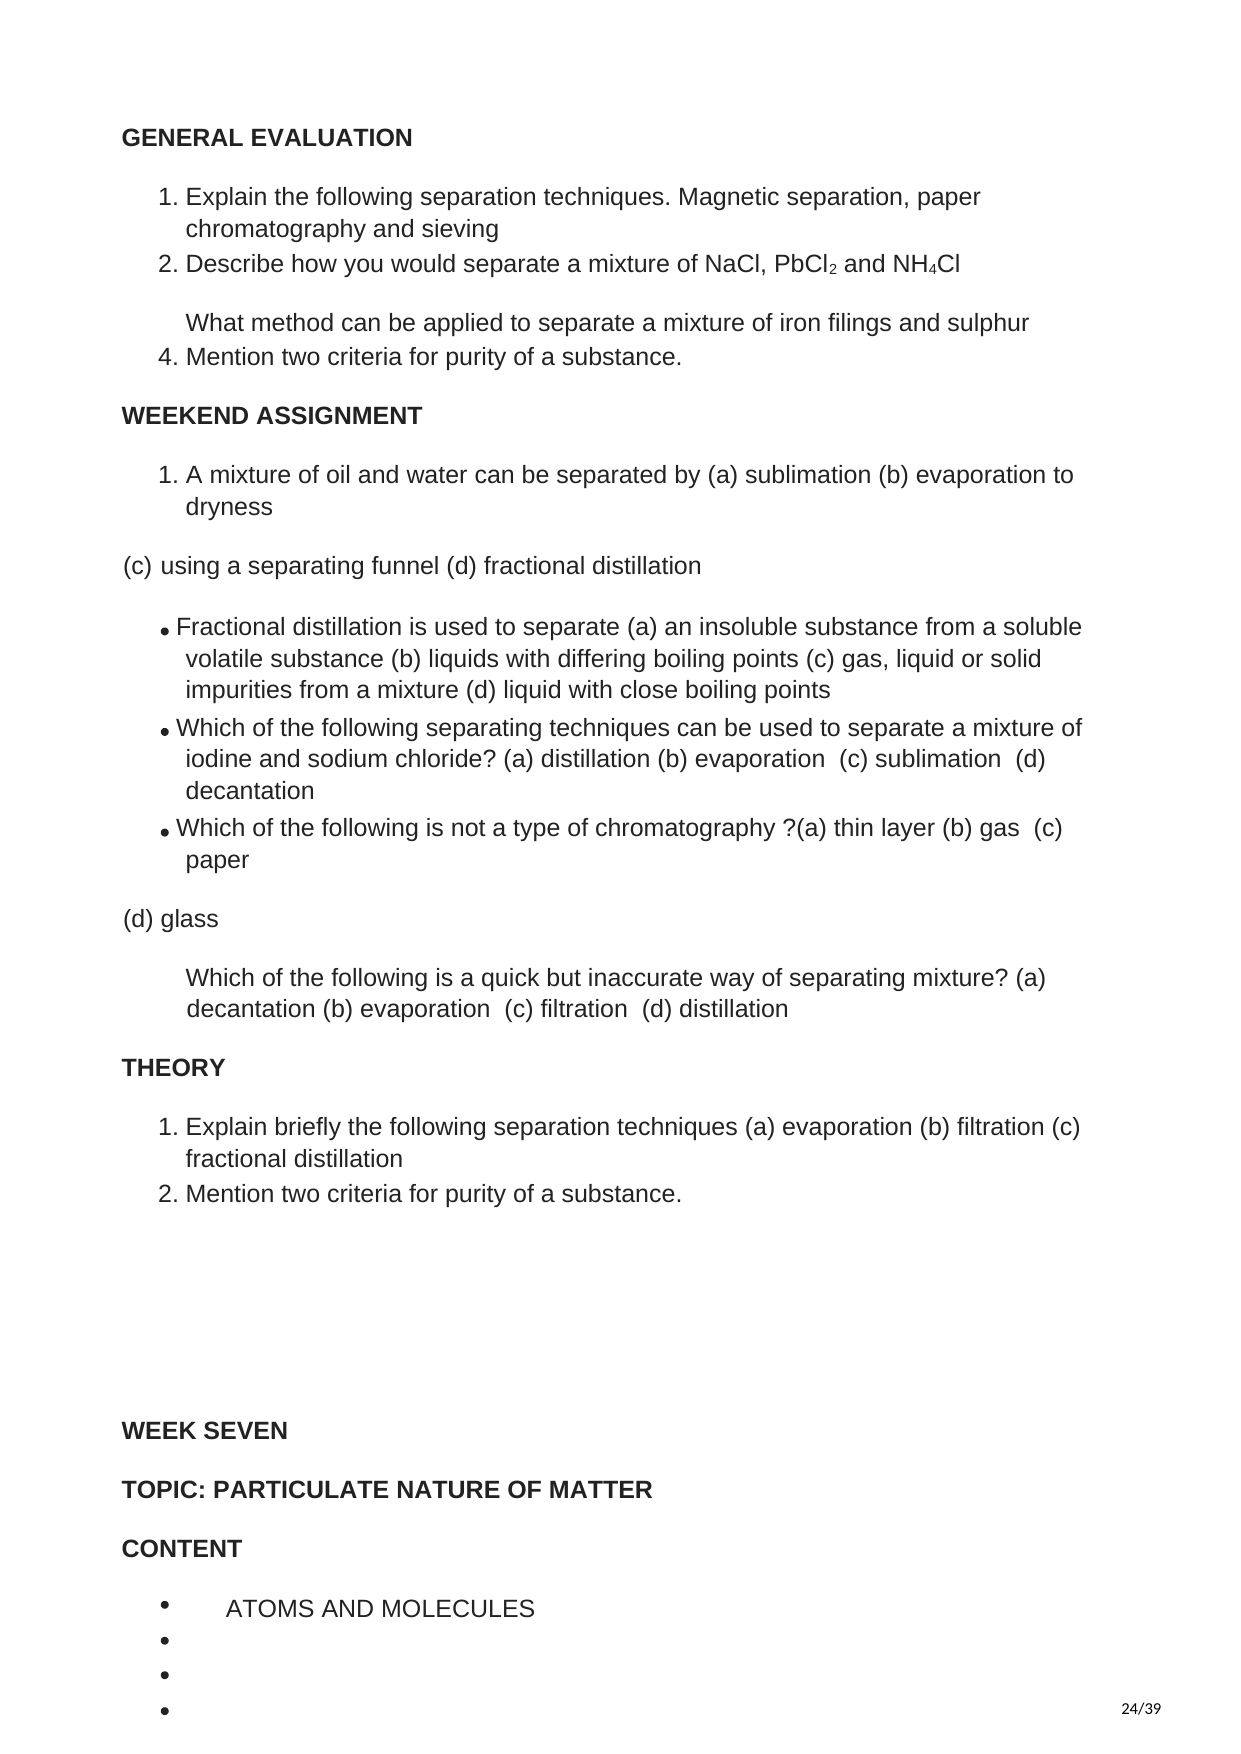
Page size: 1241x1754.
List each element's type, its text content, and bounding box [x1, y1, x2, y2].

list Explain briefly the following separation techniques (a) evaporation (b) filtration (c) fractional distillation [158, 1112, 1117, 1172]
text GENERAL EVALUATION [121, 123, 1117, 151]
list Mention two criteria for purity of a substance. [158, 1179, 1117, 1208]
text What method can be applied to separate a mixture of iron filings and sulphur [185, 308, 1117, 337]
text Which of the following separating techniques can be used to separate a mixture of iodine and sodium chloride? (a) distillation (b) evaporation (c) sublimation (d) decantation [161, 713, 1117, 804]
text CONTENT [121, 1534, 1117, 1563]
text WEEK SEVEN [121, 1416, 1117, 1444]
text TOPIC: PARTICULATE NATURE OF MATTER [121, 1475, 1117, 1504]
text 4. Mention two criteria for purity of a substance. [158, 342, 1117, 371]
text Fractional distillation is used to separate (a) an insoluble substance from a soluble volatile substance (b) liquids with differing boiling points (c) gas, liquid or solid impurities from a mixture (d) liquid with close boiling points [161, 612, 1117, 704]
list Explain the following separation techniques. Magnetic separation, paper chromatography and sieving [158, 182, 1117, 242]
list Describe how you would separate a mixture of NaCl, PbCl2 and NH4Cl [158, 249, 1117, 278]
list using a separating funnel (d) fractional distillation [123, 551, 1117, 579]
text Which of the following is a quick but inaccurate way of separating mixture? (a) decantation (b) evaporation (c) filtration (d) distillation [185, 962, 1117, 1023]
text THEORY [121, 1053, 1117, 1082]
list glass [123, 904, 1117, 932]
text Which of the following is not a type of chromatography ?(a) thin layer (b) gas (c) paper [161, 813, 1117, 873]
text WEEKEND ASSIGNMENT [121, 401, 1117, 430]
text ATOMS AND MOLECULES [161, 1594, 1117, 1622]
text 1. A mixture of oil and water can be separated by (a) sublimation (b) evaporation to dryness [158, 460, 1117, 521]
